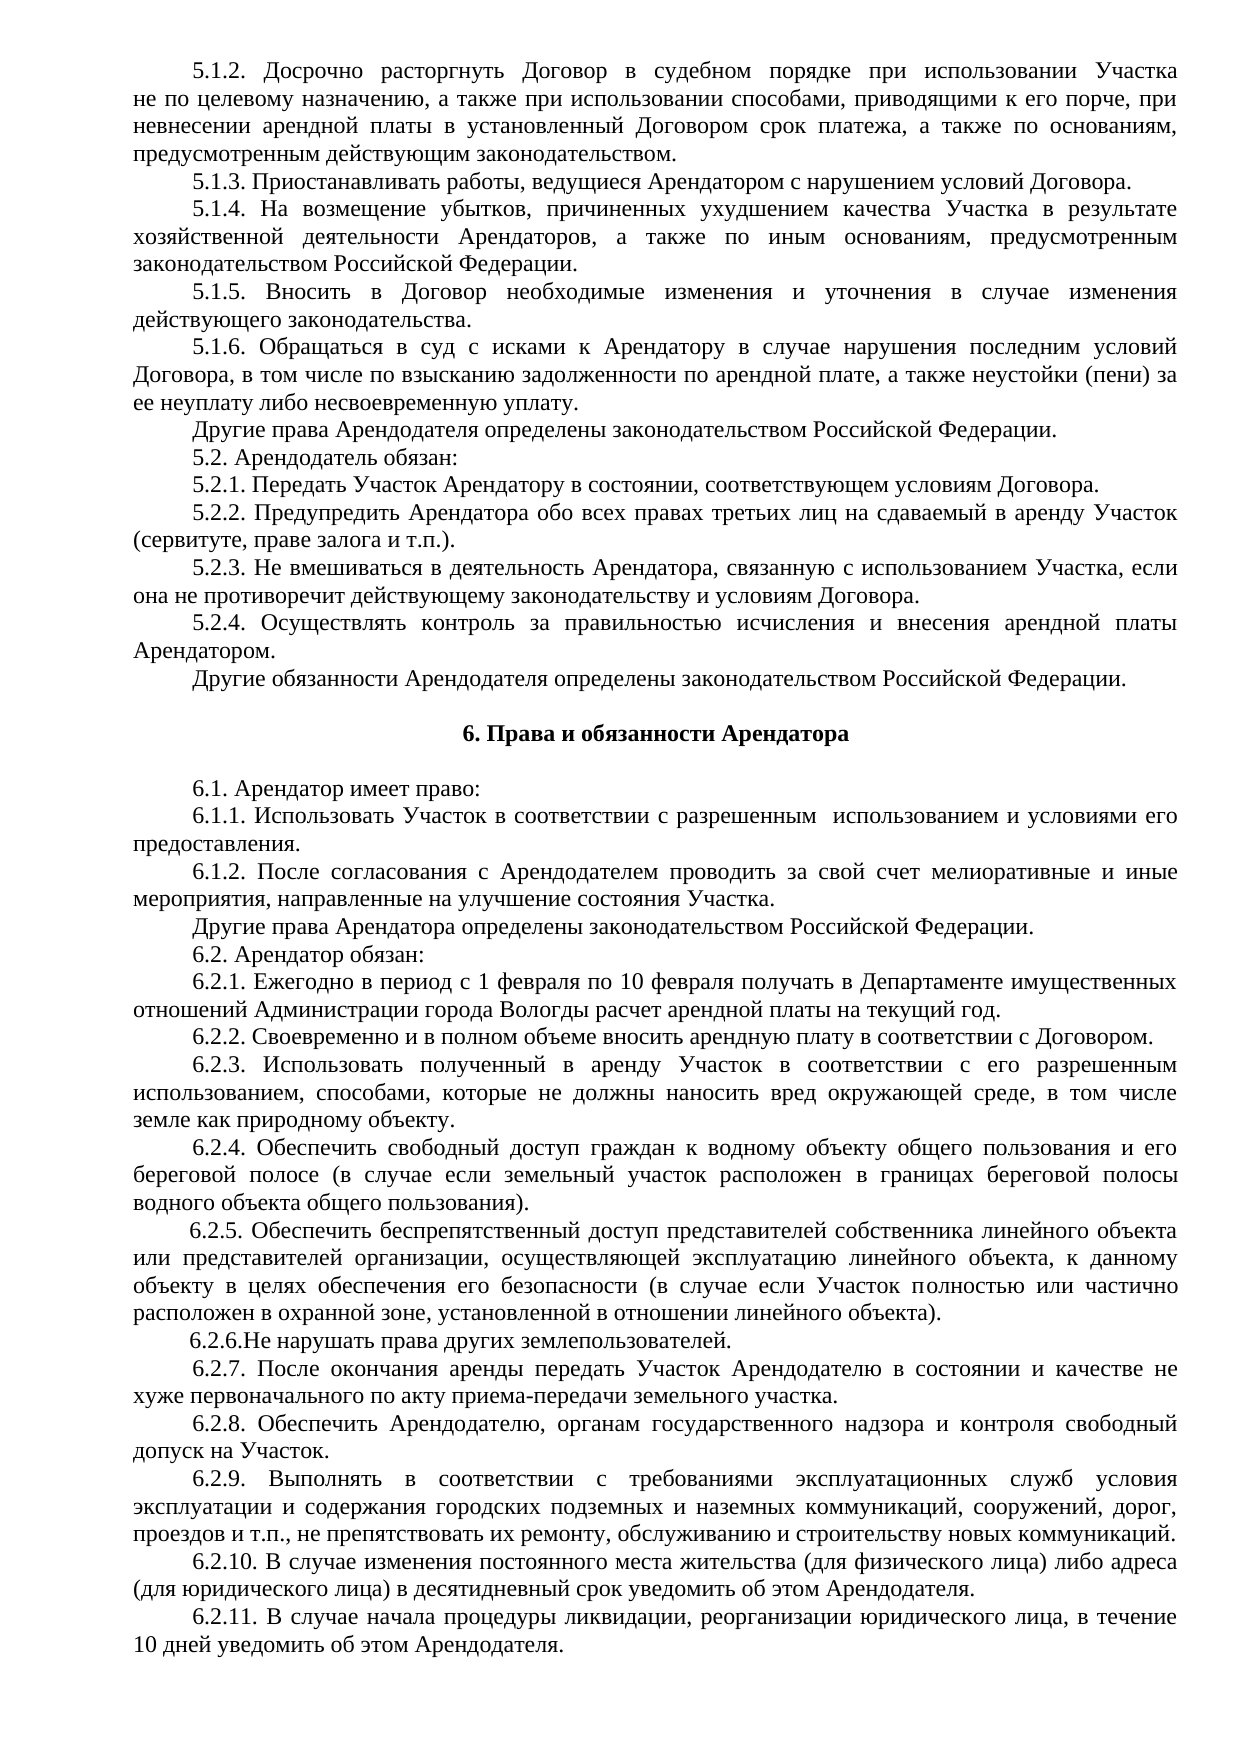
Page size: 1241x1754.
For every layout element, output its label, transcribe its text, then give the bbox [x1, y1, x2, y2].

text 6.1.2. После согласования с Арендодателем проводить за свой счет мелиоративные и иные мероприятия, направленные на улучшение состояния Участка. [133, 857, 1179, 912]
text 5.2.2. Предупредить Арендатора обо всех правах третьих лиц на сдаваемый в аренду Участок (сервитуте, праве залога и т.п.). [133, 498, 1179, 553]
text 6.1. Арендатор имеет право: [133, 774, 1179, 802]
text 6.2.1. Ежегодно в период с 1 февраля по 10 февраля получать в Департаменте имущественных отношений Администрации города Вологды расчет арендной платы на текущий год. [133, 967, 1179, 1022]
text 6.2. Арендатор обязан: [133, 939, 1179, 967]
text 6.2.9. Выполнять в соответствии с требованиями эксплуатационных служб условия эксплуатации и содержания городских подземных и наземных коммуникаций, сооружений, дорог, проездов и т.п., не препятствовать их ремонту, обслуживанию и строительству новых коммуникаций. [133, 1464, 1179, 1547]
text 5.2.3. Не вмешиваться в деятельность Арендатора, связанную с использованием Участка, если она не противоречит действующему законодательству и условиям Договора. [133, 553, 1179, 608]
text 6.2.3. Использовать полученный в аренду Участок в соответствии с его разрешенным использованием, способами, которые не должны наносить вред окружающей среде, в том числе земле как природному объекту. [133, 1050, 1179, 1133]
text Другие права Арендодателя определены законодательством Российской Федерации. [133, 415, 1179, 443]
text 6. Права и обязанности Арендатора [133, 719, 1179, 746]
text 6.2.6.Не нарушать права других землепользователей. [133, 1326, 1179, 1354]
text 5.1.3. Приостанавливать работы, ведущиеся Арендатором с нарушением условий Договора. [133, 167, 1179, 194]
text 5.2.4. Осуществлять контроль за правильностью исчисления и внесения арендной платы Арендатором. [133, 608, 1179, 663]
text 6.2.8. Обеспечить Арендодателю, органам государственного надзора и контроля свободный допуск на Участок. [133, 1409, 1179, 1464]
text Другие обязанности Арендодателя определены законодательством Российской Федерации. [133, 663, 1179, 691]
text 6.2.4. Обеспечить свободный доступ граждан к водному объекту общего пользования и его береговой полосе (в случае если земельный участок расположен в границах береговой полосы водного объекта общего пользования). [133, 1133, 1179, 1216]
text 5.1.5. Вносить в Договор необходимые изменения и уточнения в случае изменения действующего законодательства. [133, 277, 1179, 332]
text 6.2.2. Своевременно и в полном объеме вносить арендную плату в соответствии с Договором. [133, 1022, 1179, 1050]
text 6.1.1. Использовать Участок в соответствии с разрешенным использованием и условиями его предоставления. [133, 802, 1179, 857]
text 5.2.1. Передать Участок Арендатору в состоянии, соответствующем условиям Договора. [133, 470, 1179, 498]
text 6.2.5. Обеспечить беспрепятственный доступ представителей собственника линейного объекта или представителей организации, осуществляющей эксплуатацию линейного объекта, к данному объекту в целях обеспечения его безопасности (в случае если Участок полностью или частично расположен в охранной зоне, установленной в отношении линейного объекта). [133, 1216, 1179, 1326]
text 5.1.6. Обращаться в суд с исками к Арендатору в случае нарушения последним условий Договора, в том числе по взысканию задолженности по арендной плате, а также неустойки (пени) за ее неуплату либо несвоевременную уплату. [133, 332, 1179, 415]
text 6.2.10. В случае изменения постоянного места жительства (для физического лица) либо адреса (для юридического лица) в десятидневный срок уведомить об этом Арендодателя. [133, 1547, 1179, 1602]
text 5.1.2. Досрочно расторгнуть Договор в судебном порядке при использовании Участка не по целевому назначению, а также при использовании способами, приводящими к его порче, при невнесении арендной платы в установленный Договором срок платежа, а также по основаниям, предусмотренным действующим законодательством. [133, 56, 1179, 167]
text 5.1.4. На возмещение убытков, причиненных ухудшением качества Участка в результате хозяйственной деятельности Арендаторов, а также по иным основаниям, предусмотренным законодательством Российской Федерации. [133, 194, 1179, 277]
text 6.2.7. После окончания аренды передать Участок Арендодателю в состоянии и качестве не хуже первоначального по акту приема-передачи земельного участка. [133, 1354, 1179, 1409]
text Другие права Арендатора определены законодательством Российской Федерации. [133, 912, 1179, 939]
text 5.2. Арендодатель обязан: [133, 443, 1179, 470]
text 6.2.11. В случае начала процедуры ликвидации, реорганизации юридического лица, в течение 10 дней уведомить об этом Арендодателя. [133, 1602, 1179, 1657]
